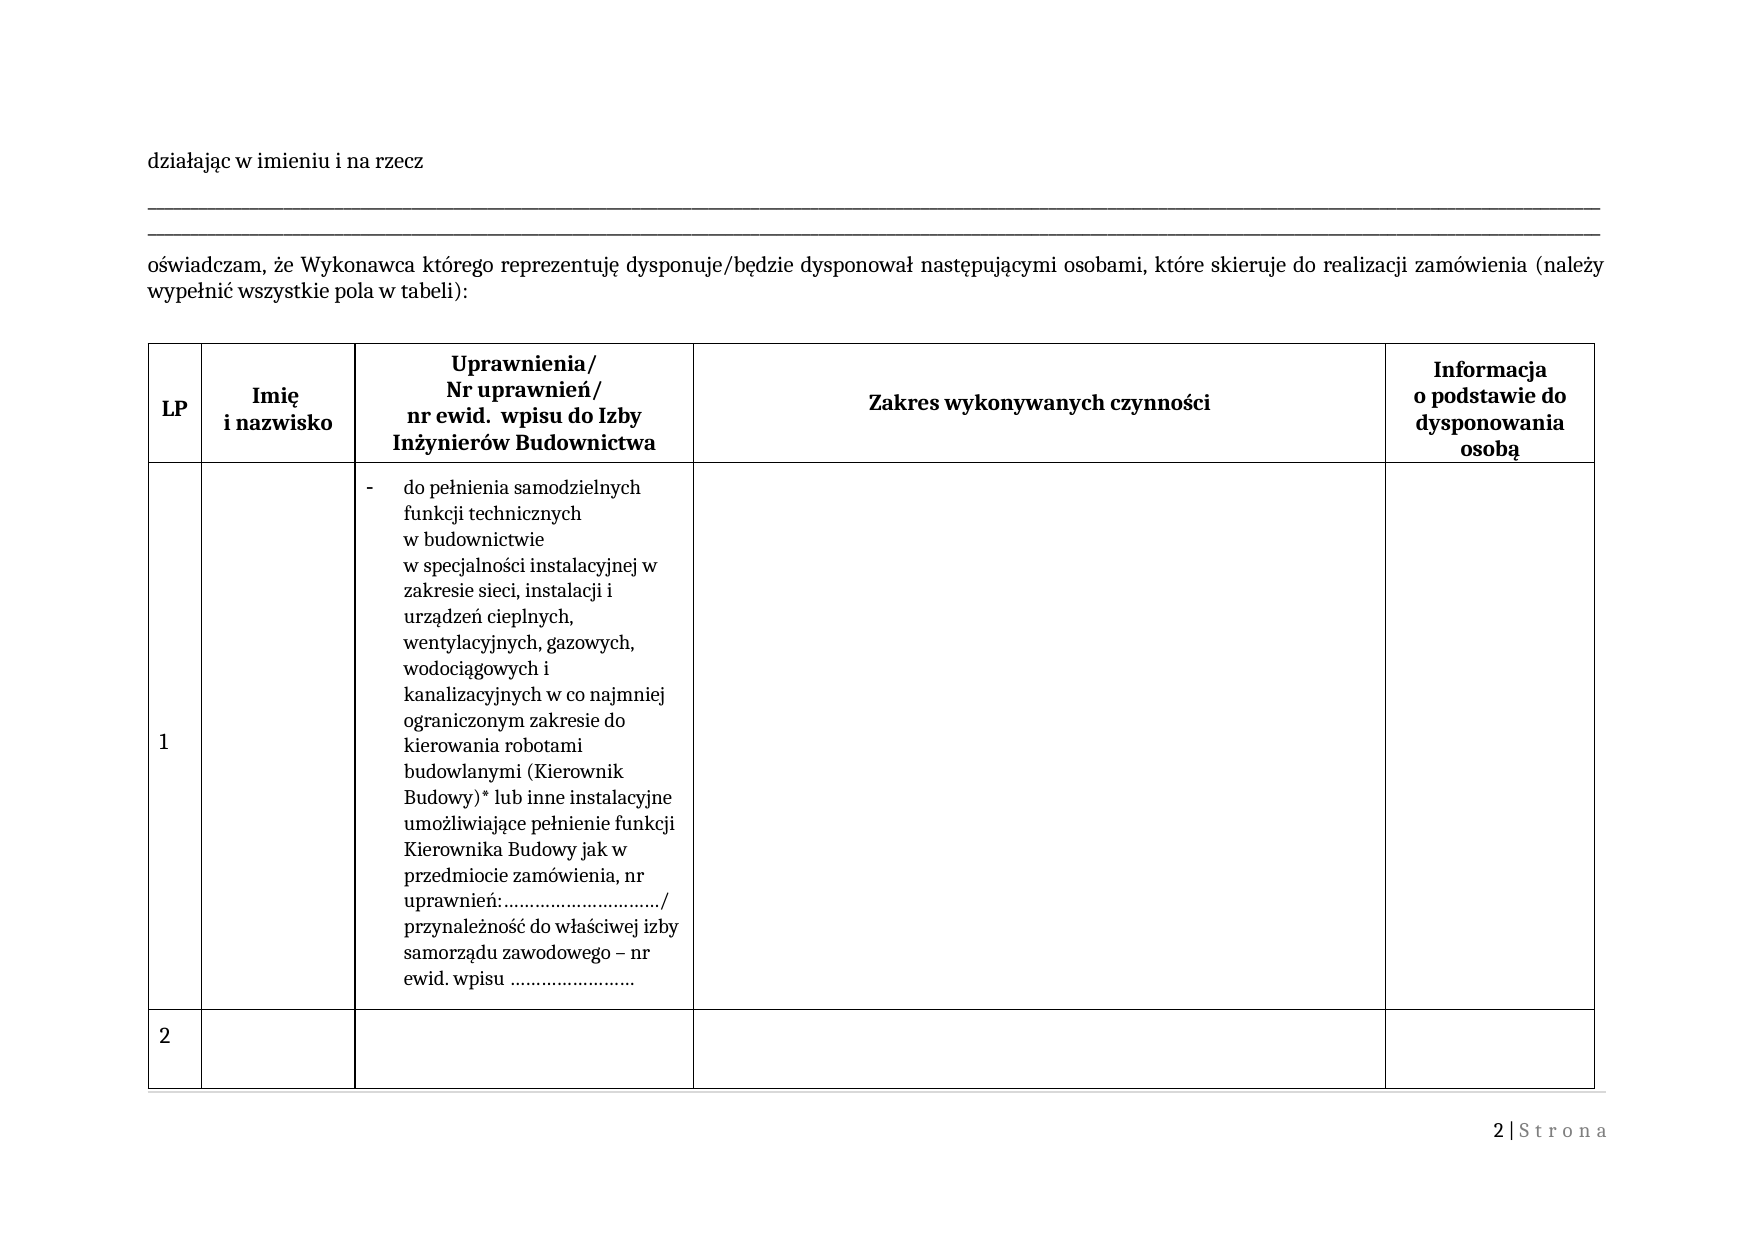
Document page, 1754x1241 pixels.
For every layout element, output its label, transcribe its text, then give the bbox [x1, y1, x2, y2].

text działając w imieniu i na rzecz [148, 148, 1606, 174]
table_cell 2 [149, 1010, 201, 1088]
table_cell [694, 463, 1385, 1009]
text oświadczam, że Wykonawca którego reprezentuję dysponuje/będzie dysponował następującymi osobami, które skieruje do realizacji zamówienia (należy wypełnić wszystkie pola w tabeli): [148, 252, 1606, 304]
table_cell [202, 1010, 354, 1088]
table_cell [694, 1010, 1385, 1088]
table_header Uprawnienia/ Nr uprawnień/ nr ewid. wpisu do Izby Inżynierów Budownictwa [356, 344, 693, 462]
table_header Informacja o podstawie do dysponowania osobą [1386, 344, 1594, 462]
table_header Imię i nazwisko [202, 344, 354, 462]
table_cell 1 [149, 463, 201, 1009]
table_header LP [149, 344, 201, 462]
table_cell [1386, 463, 1594, 1009]
table_cell [1386, 1010, 1594, 1088]
table_header Zakres wykonywanych czynności [694, 344, 1385, 462]
table_cell [202, 463, 354, 1009]
table_cell [356, 1010, 693, 1088]
table_cell do pełnienia samodzielnych funkcji technicznych w budownictwie w specjalności instalacyjnej w zakresie sieci, instalacji i urządzeń cieplnych, wentylacyjnych, gazowych, wodociągowych i kanalizacyjnych w co najmniej ograniczonym zakresie do kierowania robotami budowlanymi (Kierownik Budowy)* lub inne instalacyjne umożliwiające pełnienie funkcji Kierownika Budowy jak w przedmiocie zamówienia, nr uprawnień:…………………………/ przynależność do właściwej izby samorządu zawodowego – nr ewid. wpisu …………………… [356, 463, 693, 1009]
